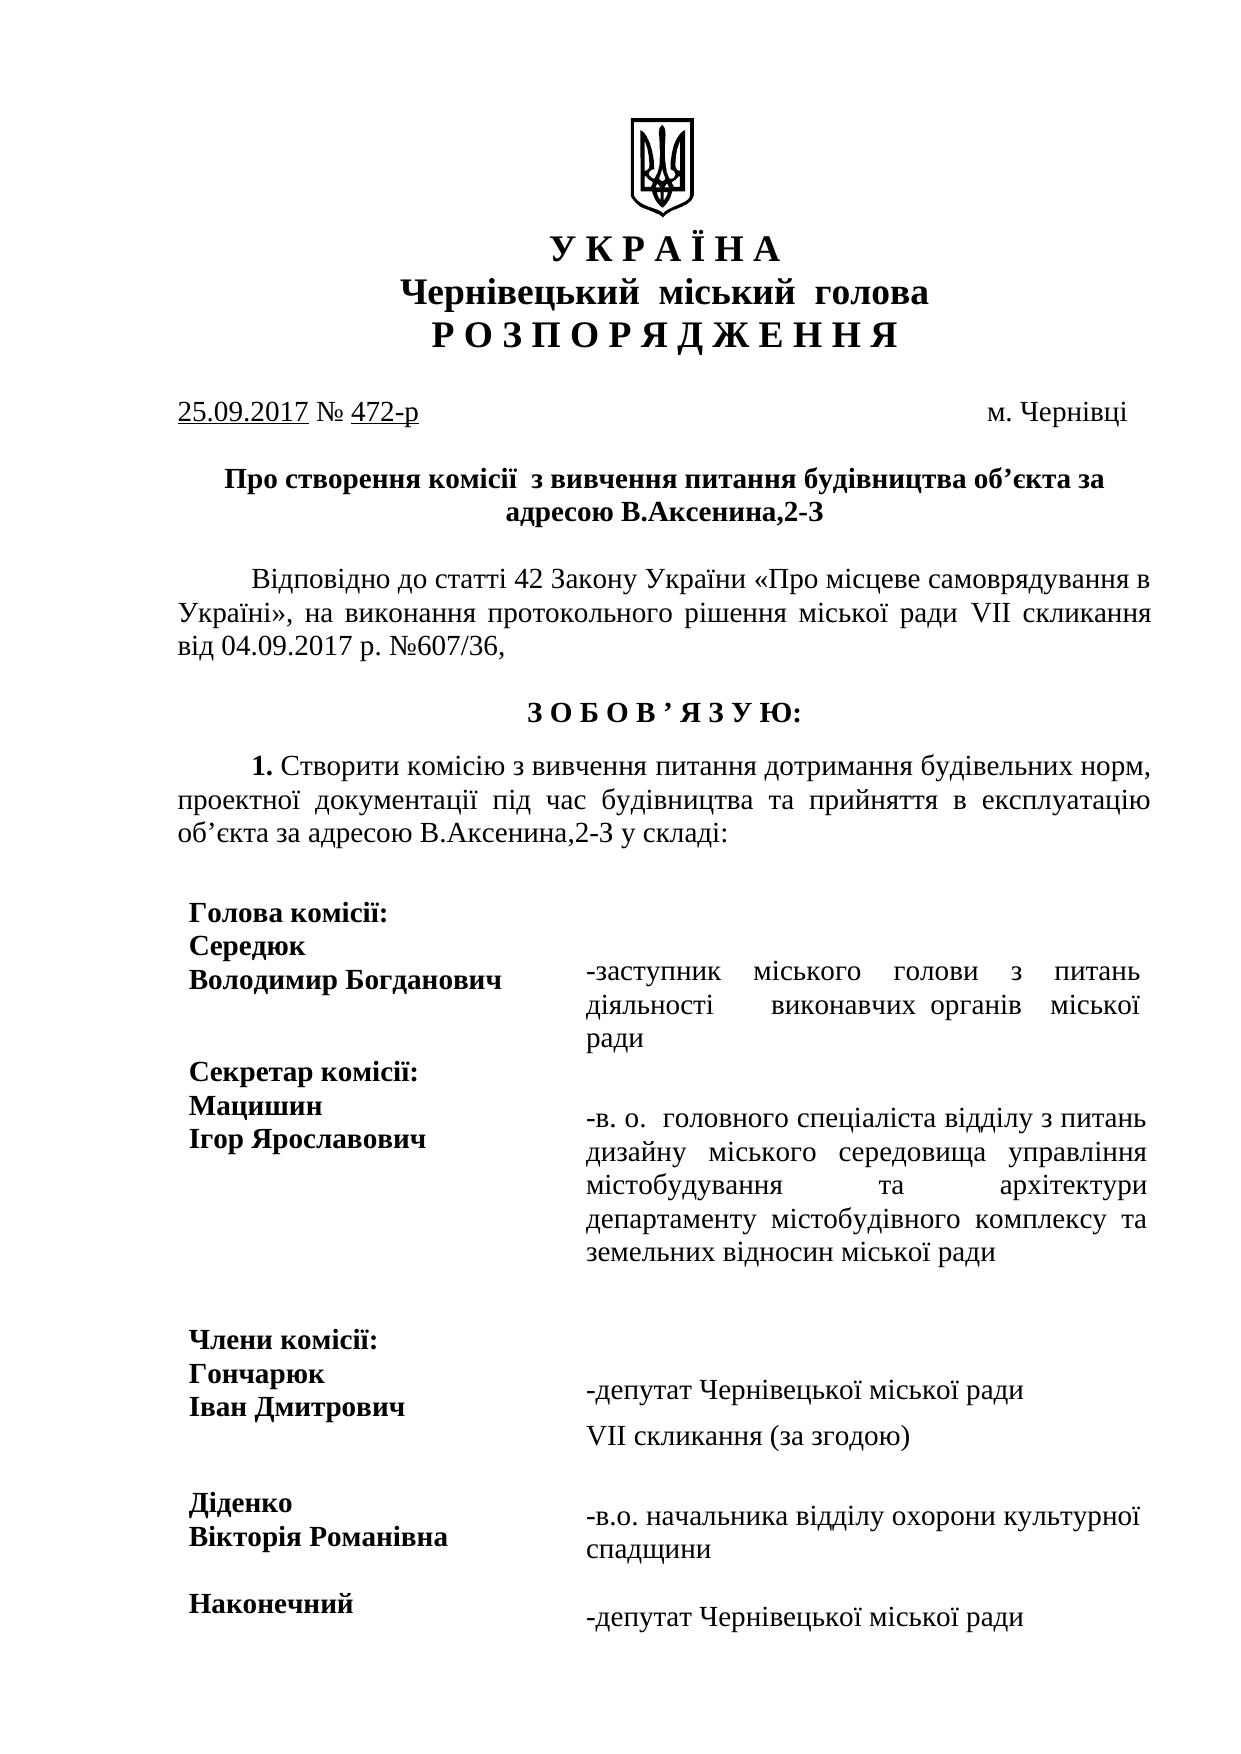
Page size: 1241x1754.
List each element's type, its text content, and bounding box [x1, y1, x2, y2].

title Чернівецький міський голова [177, 269, 1152, 312]
table_header Про створення комісії з вивчення питання будівництва об’єкта за адресою В.Аксенина,2-З [177, 461, 1152, 528]
table_header -заступник міського голови з питань діяльності виконавчих органів міської ради [575, 895, 1152, 1054]
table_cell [177, 1586, 574, 1636]
table_cell -в.о. начальника відділу охорони культурної спадщини [575, 1486, 1152, 1586]
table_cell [575, 1586, 1152, 1636]
text 25.09.2017 № 472-р м. Чернівці [177, 394, 1152, 427]
table_cell -в. о. головного спеціаліста відділу з питань дизайну міського середовища управління містобудування та архітектури департаменту містобудівного комплексу та земельних відносин міської ради -депутат Чернівецької міської ради VII скликання (за згодою) [575, 1054, 1152, 1486]
table_cell Секретар комісії: Мацишин Ігор Ярославович Члени комісії: Гончарюк Іван Дмитрович [177, 1054, 574, 1486]
text 1. Створити комісію з вивчення питання дотримання будівельних норм, проектної документації під час будівництва та прийняття в експлуатацію об’єкта за адресою В.Аксенина,2-З у складі: [177, 748, 1152, 849]
text Р О З П О Р Я Д Ж Е Н Н Я [177, 312, 1152, 355]
subtitle У К Р А Ї Н А [177, 226, 1152, 269]
text Відповідно до статті 42 Закону України «Про місцеве самоврядування в Україні», на виконання протокольного рішення міської ради VII скликання від 04.09.2017 р. №607/36, [177, 561, 1152, 662]
text З О Б О В ’ Я З У Ю: [177, 696, 1152, 729]
table_cell Діденко Вікторія Романівна [177, 1486, 574, 1586]
table_header Голова комісії: Середюк Володимир Богданович [177, 895, 574, 1054]
